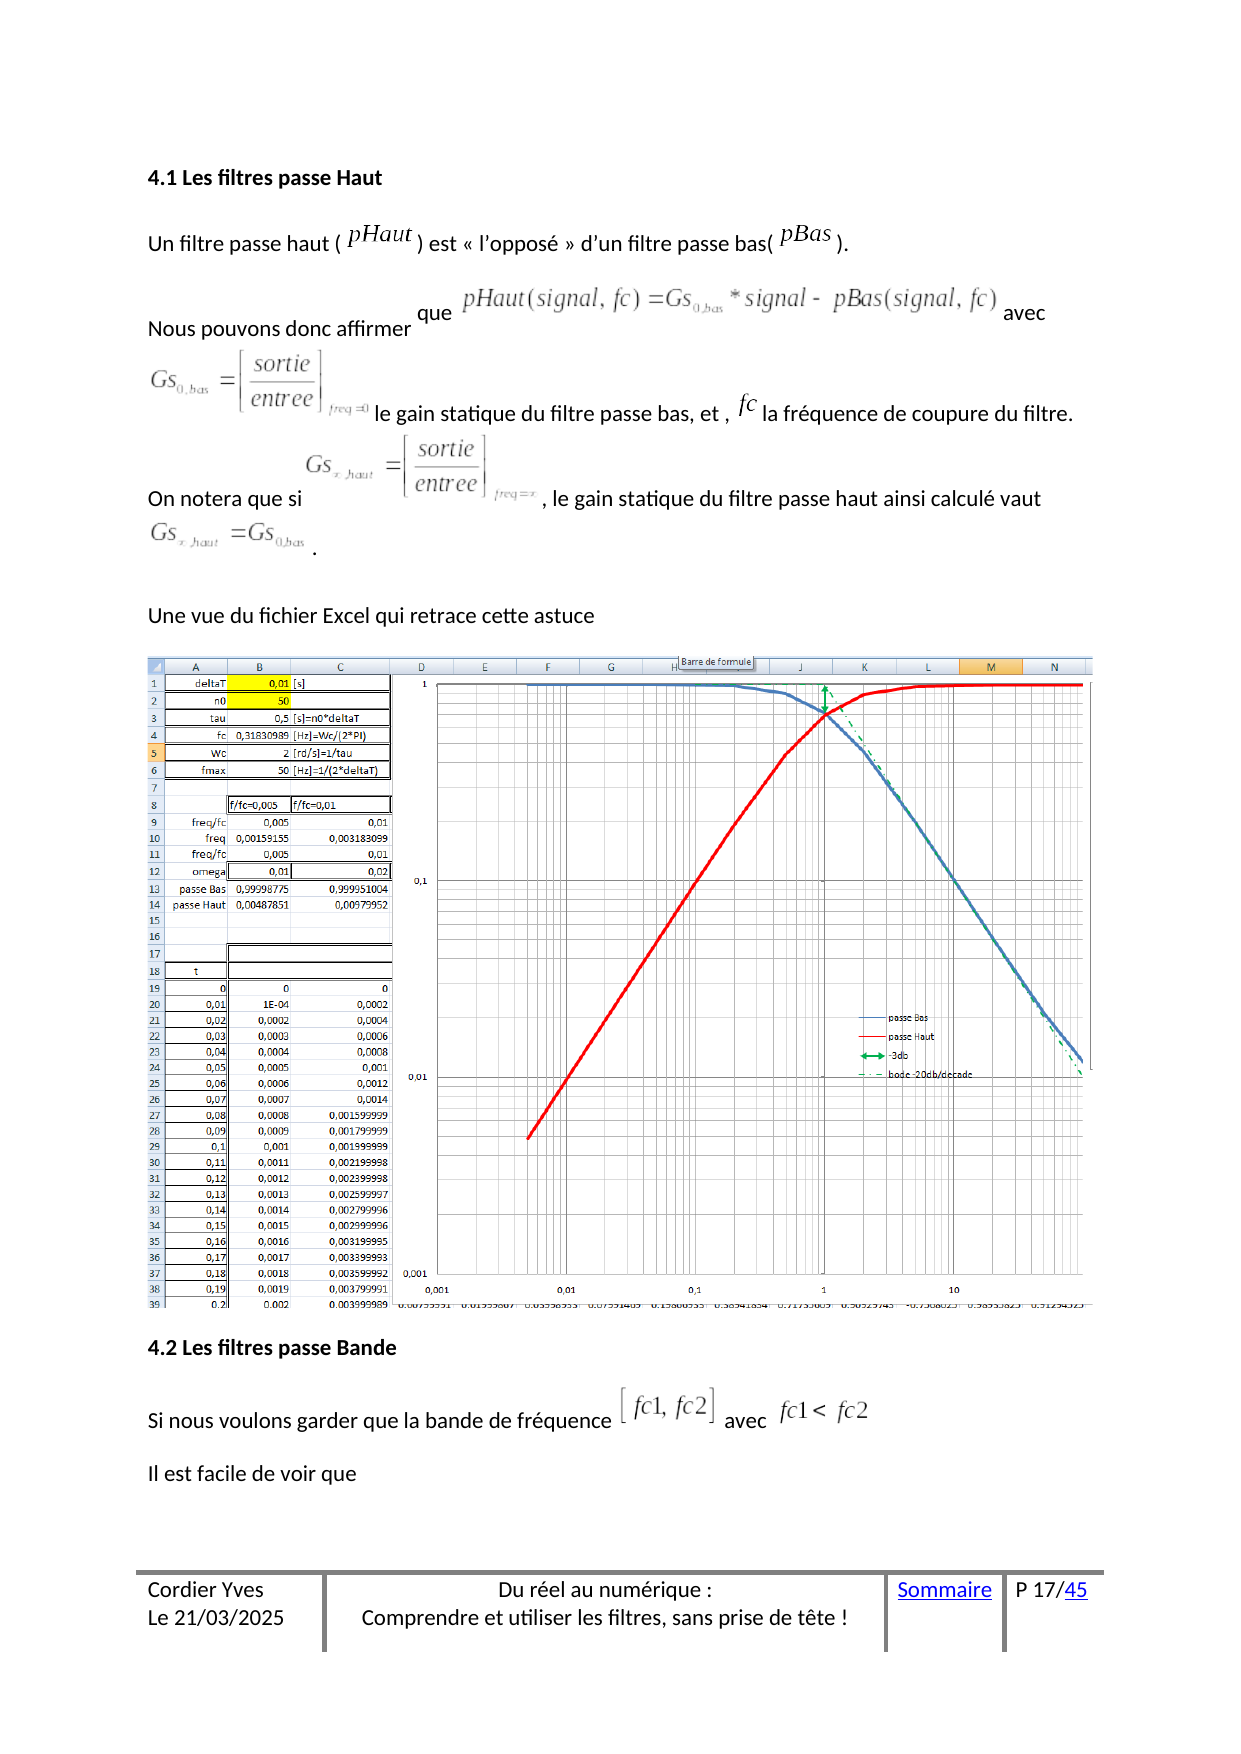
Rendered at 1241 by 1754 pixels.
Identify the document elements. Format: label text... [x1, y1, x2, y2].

text Une vue du fichier Excel qui retrace cette astuce [148, 586, 1093, 629]
text Un filtre passe haut () est « l’opposé » d’un filtre passe bas(). [148, 218, 1093, 257]
text 4.1 Les filtres passe Haut [148, 148, 1093, 191]
text Il est facile de voir que [148, 1459, 1093, 1487]
text Si nous voulons garder que la bande de fréquence avec [148, 1386, 1093, 1434]
picture [147, 656, 1093, 1308]
text Nous pouvons donc affirmer que avec le gain statique du filtre passe bas, et ,la fréquence de coupure du filtre. On notera que si, le gain statique du filtre passe haut ainsi calculé vaut. [148, 282, 1093, 561]
text 4.2 Les filtres passe Bande [148, 1333, 1093, 1361]
